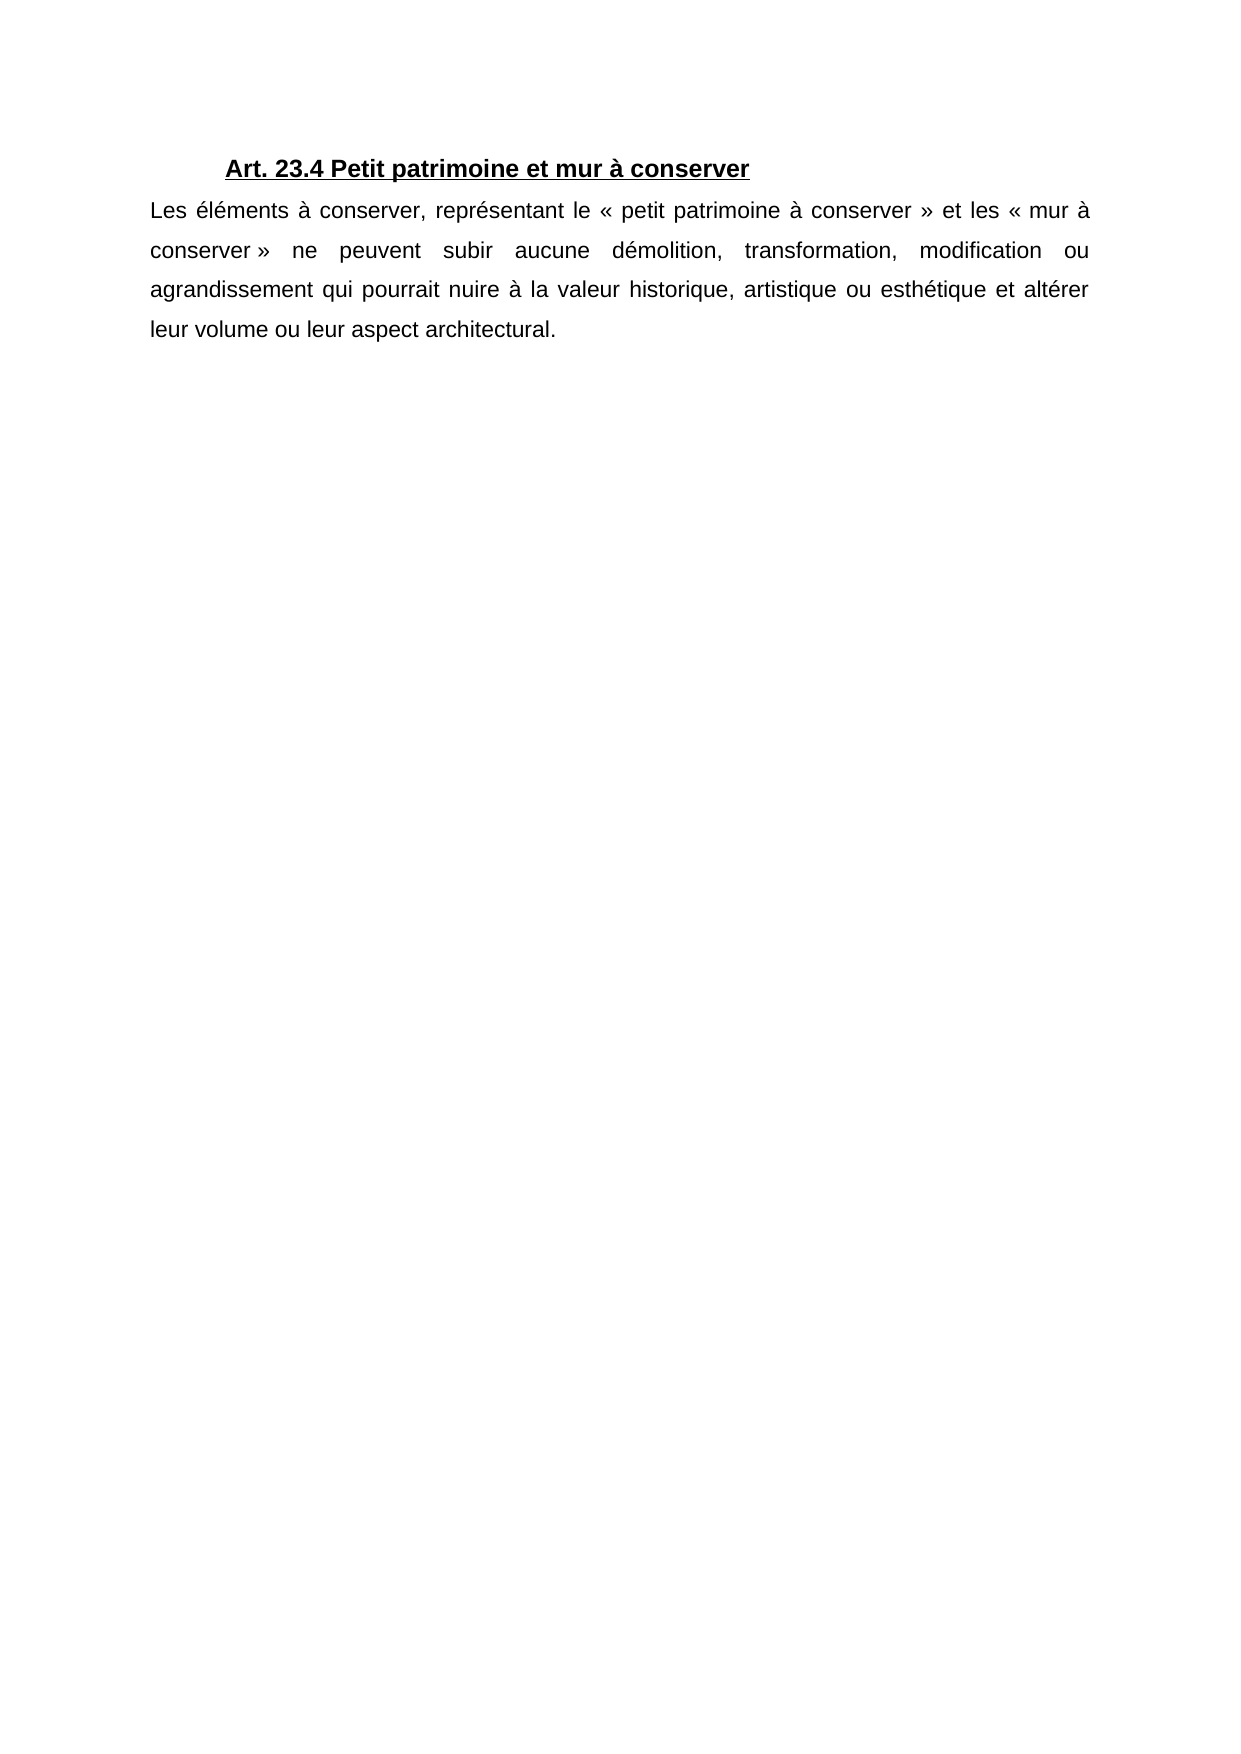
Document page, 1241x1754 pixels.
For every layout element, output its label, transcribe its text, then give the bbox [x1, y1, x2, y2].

subtitle Art. 23.4 Petit patrimoine et mur à conserver [225, 154, 1090, 183]
text Les éléments à conserver, représentant le « petit patrimoine à conserver » et les « mur à conserver » ne peuvent subir aucune démolition, transformation, modification ou agrandissement qui pourrait nuire à la valeur historique, artistique ou esthétique et altérer leur volume ou leur aspect architectural. [150, 197, 1090, 342]
